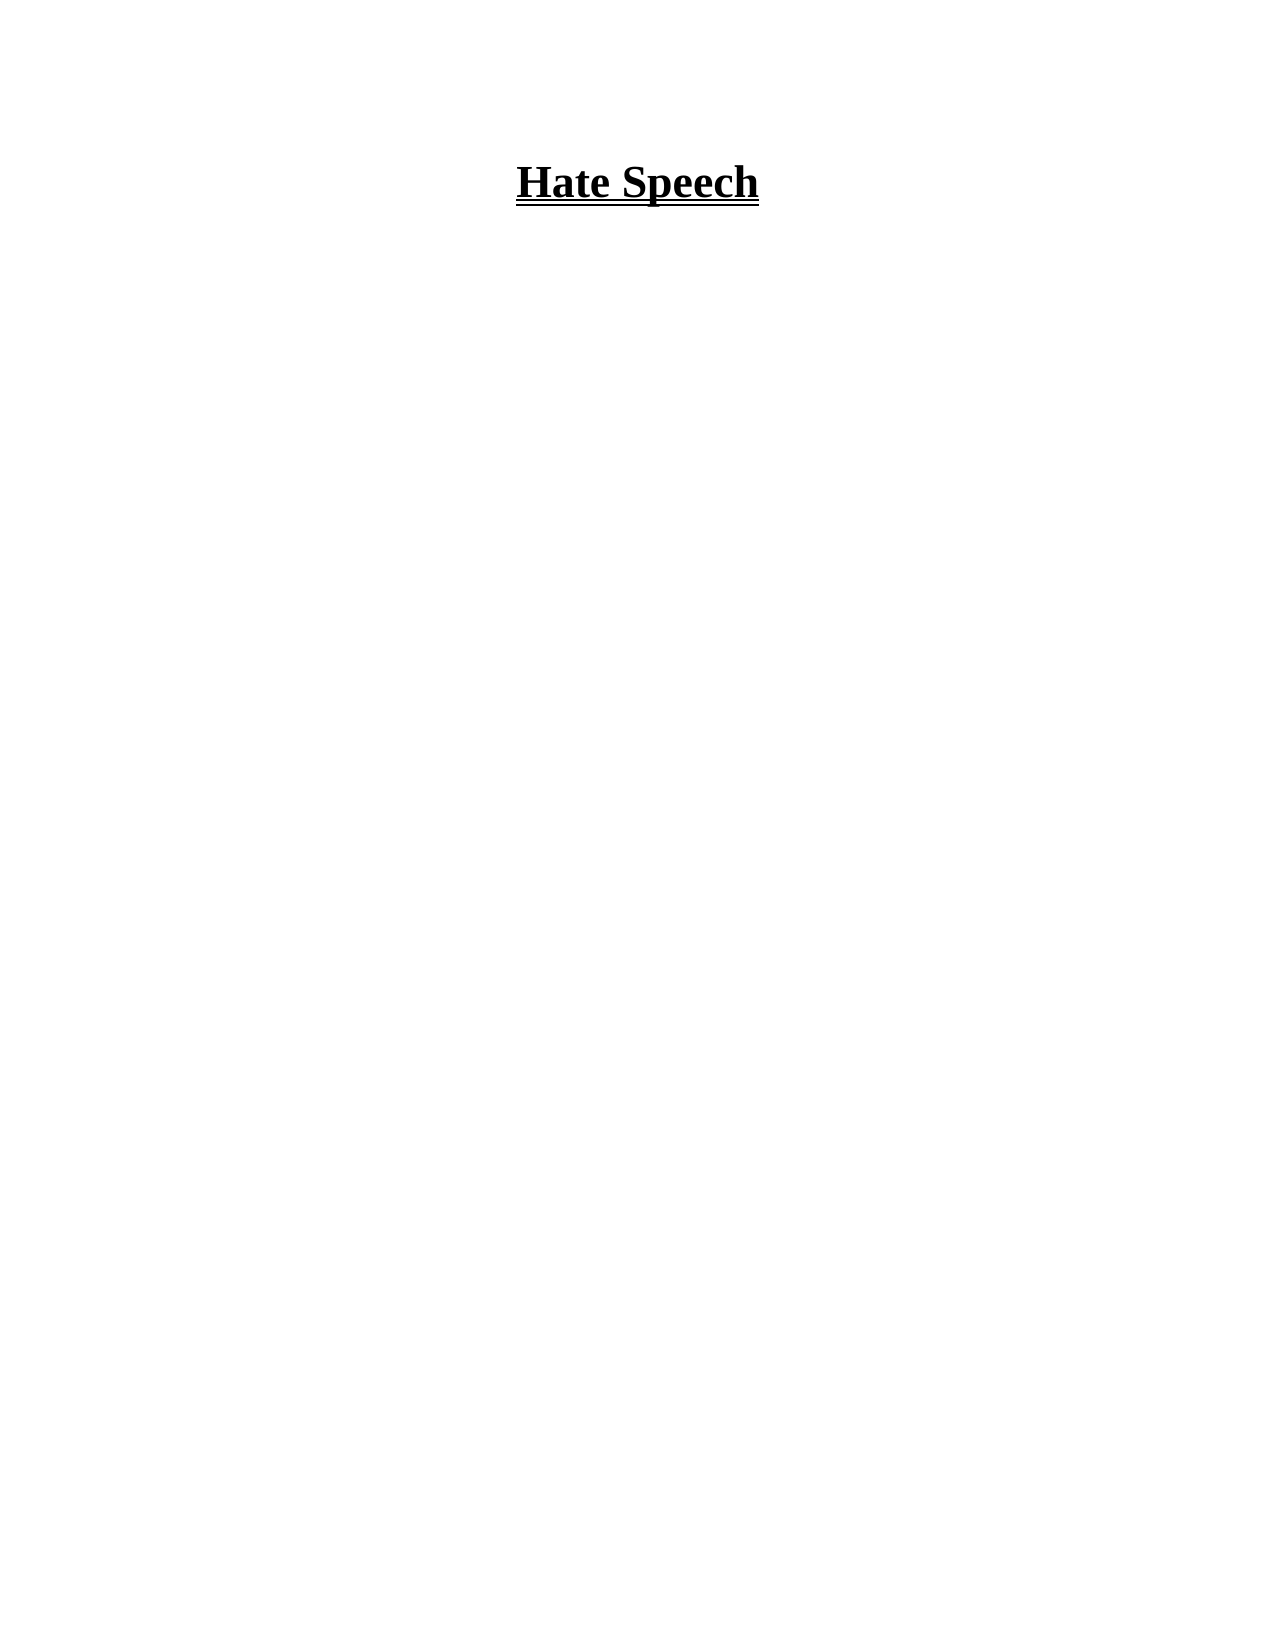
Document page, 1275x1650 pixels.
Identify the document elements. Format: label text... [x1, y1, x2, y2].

subtitle Hate Speech [187, 154, 1087, 207]
